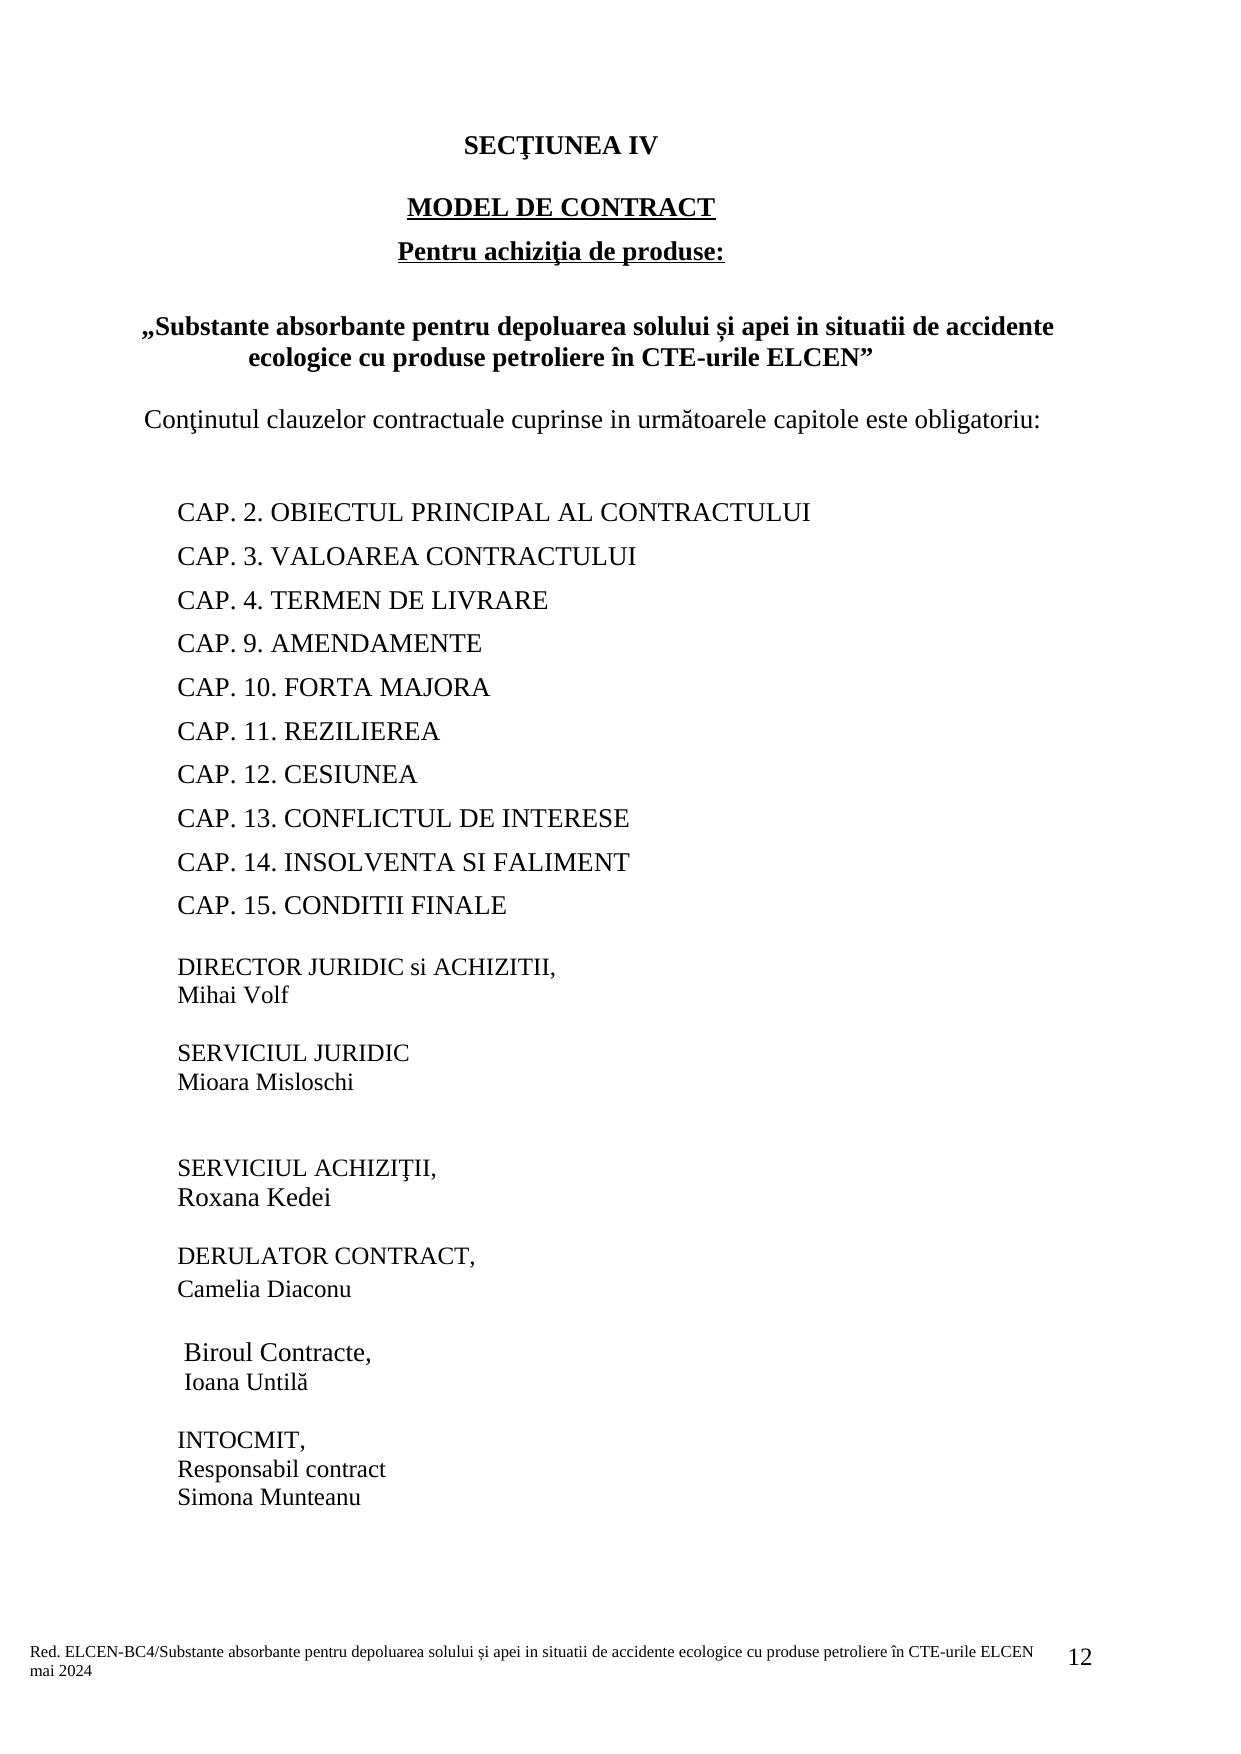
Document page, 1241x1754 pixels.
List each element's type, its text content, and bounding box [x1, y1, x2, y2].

text Derulator contract, [123, 1241, 1092, 1270]
text CAP. 9. AMENDAMENTE [103, 627, 1092, 658]
text Intocmit, [103, 1425, 1092, 1454]
subtitle MODEL DE CONTRACT [29, 191, 1092, 222]
text CAP. 13. CONFLICTUL DE INTERESE [103, 802, 1092, 833]
text Roxana Kedei [123, 1182, 1092, 1213]
text Mihai Volf [123, 980, 1092, 1009]
text CAP. 4. TERMEN DE LIVRARE [103, 584, 1092, 615]
text SERVICIUL JURIDIC [123, 1038, 1092, 1067]
text SERVICIUL ACHIZIŢII, [123, 1153, 1092, 1182]
text CAP. 12. CESIUNEA [103, 758, 1092, 789]
text CAP. 15. CONDITII FINALE [103, 889, 1092, 920]
text „Substante absorbante pentru depoluarea solului și apei in situatii de accidente ecologice cu produse petroliere în CTE-urile ELCEN” [29, 309, 1092, 372]
text Biroul Contracte, [29, 1336, 1092, 1367]
text Camelia Diaconu [123, 1274, 1092, 1303]
text CAP. 10. FORTA MAJORA [103, 671, 1092, 702]
text DIRECTOR JURIDIC si ACHIZITII, [123, 952, 1092, 980]
text CAP. 2. OBIECTUL PRINCIPAL AL CONTRACTULUI [103, 496, 1092, 528]
text Ioana Untilă [29, 1367, 1092, 1396]
text Conţinutul clauzelor contractuale cuprinse in următoarele capitole este obligatoriu: [29, 403, 1092, 434]
text CAP. 14. INSOLVENTA SI FALIMENT [103, 846, 1092, 877]
text SECŢIUNEA IV [29, 129, 1092, 160]
text Responsabil contract [103, 1454, 1092, 1482]
text CAP. 11. REZILIEREA [103, 715, 1092, 746]
text Mioara Misloschi [123, 1067, 1092, 1095]
text CAP. 3. VALOAREA CONTRACTULUI [103, 540, 1092, 571]
text Simona Munteanu [103, 1482, 1092, 1511]
subtitle Pentru achiziţia de produse: [29, 235, 1092, 266]
